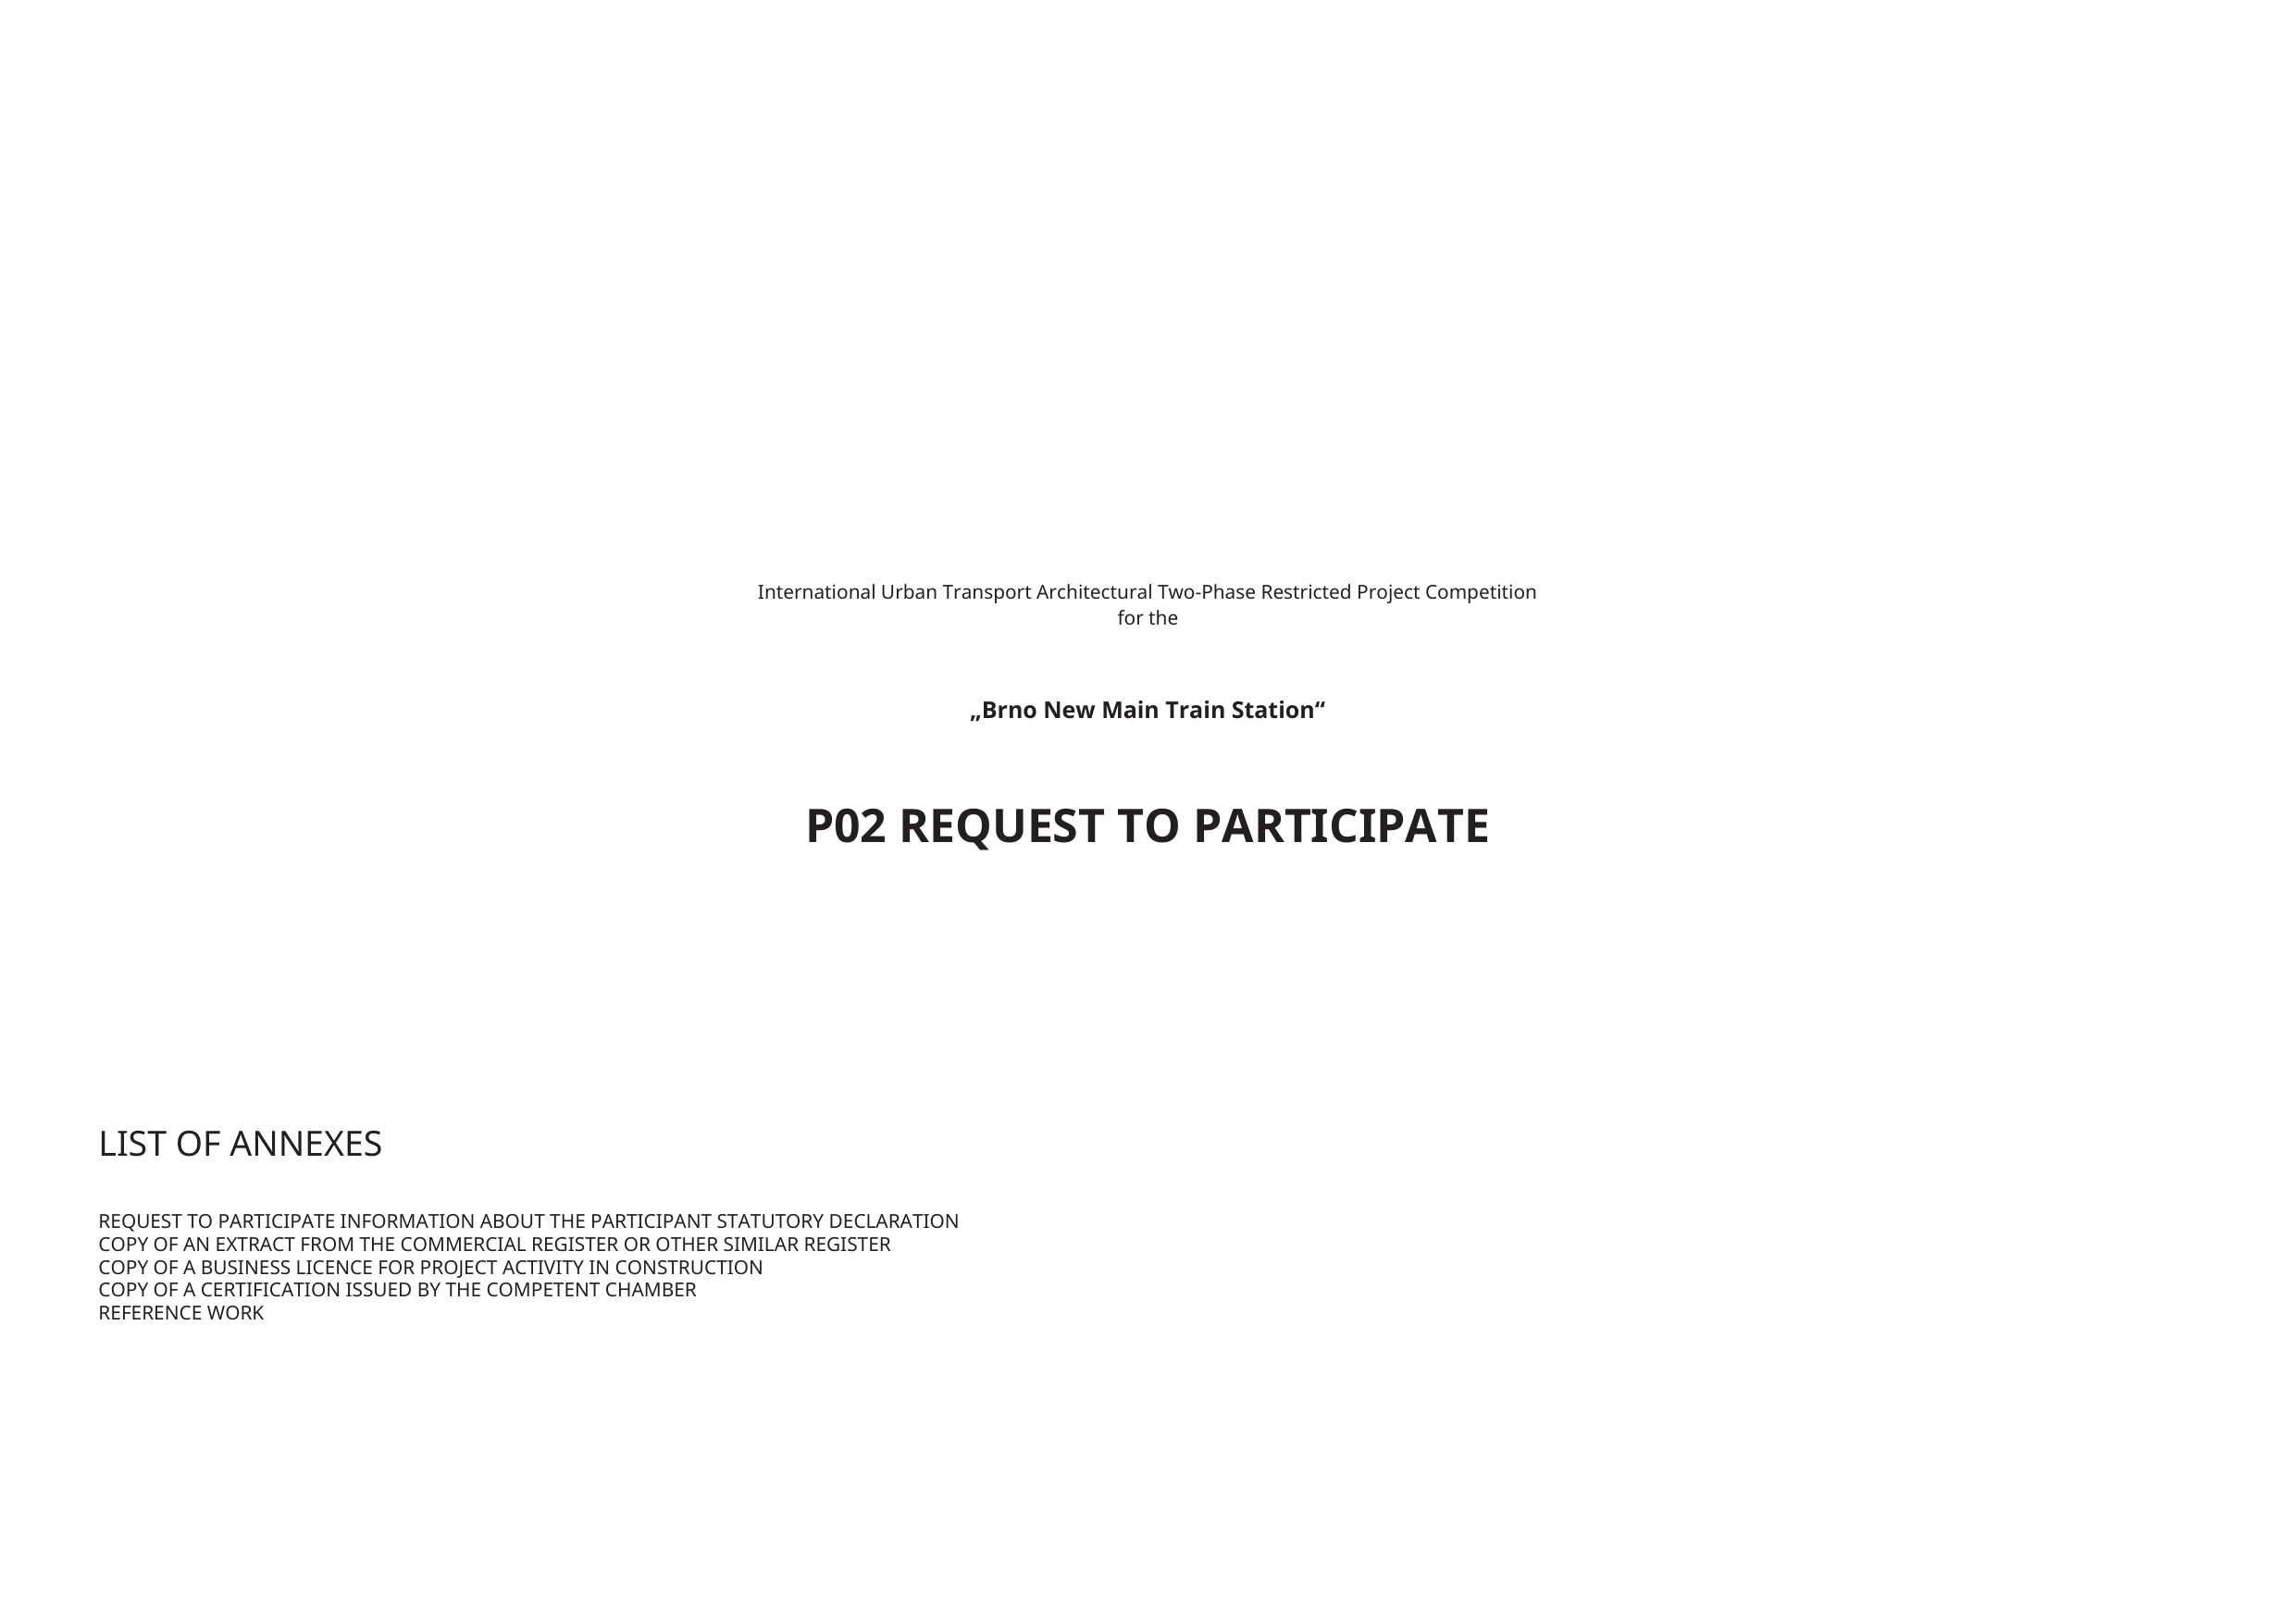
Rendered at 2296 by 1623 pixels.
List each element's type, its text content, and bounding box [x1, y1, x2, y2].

text COPY OF A CERTIFICATION ISSUED BY THE COMPETENT CHAMBER [98, 1279, 2195, 1302]
text REQUEST TO PARTICIPATE INFORMATION ABOUT THE PARTICIPANT STATUTORY DECLARATION [98, 1209, 2195, 1233]
text COPY OF A BUSINESS LICENCE FOR PROJECT ACTIVITY IN CONSTRUCTION [98, 1256, 2195, 1279]
subtitle LIST OF ANNEXES [98, 1120, 2195, 1167]
text COPY OF AN EXTRACT FROM THE COMMERCIAL REGISTER OR OTHER SIMILAR REGISTER [98, 1233, 2195, 1256]
subtitle „Brno New Main Train Station“ [745, 694, 1550, 725]
text P02 REQUEST TO PARTICIPATE [746, 793, 1550, 856]
text International Urban Transport Architectural Two-Phase Restricted Project Competition for the [746, 578, 1550, 631]
text REFERENCE WORK [98, 1302, 2195, 1325]
